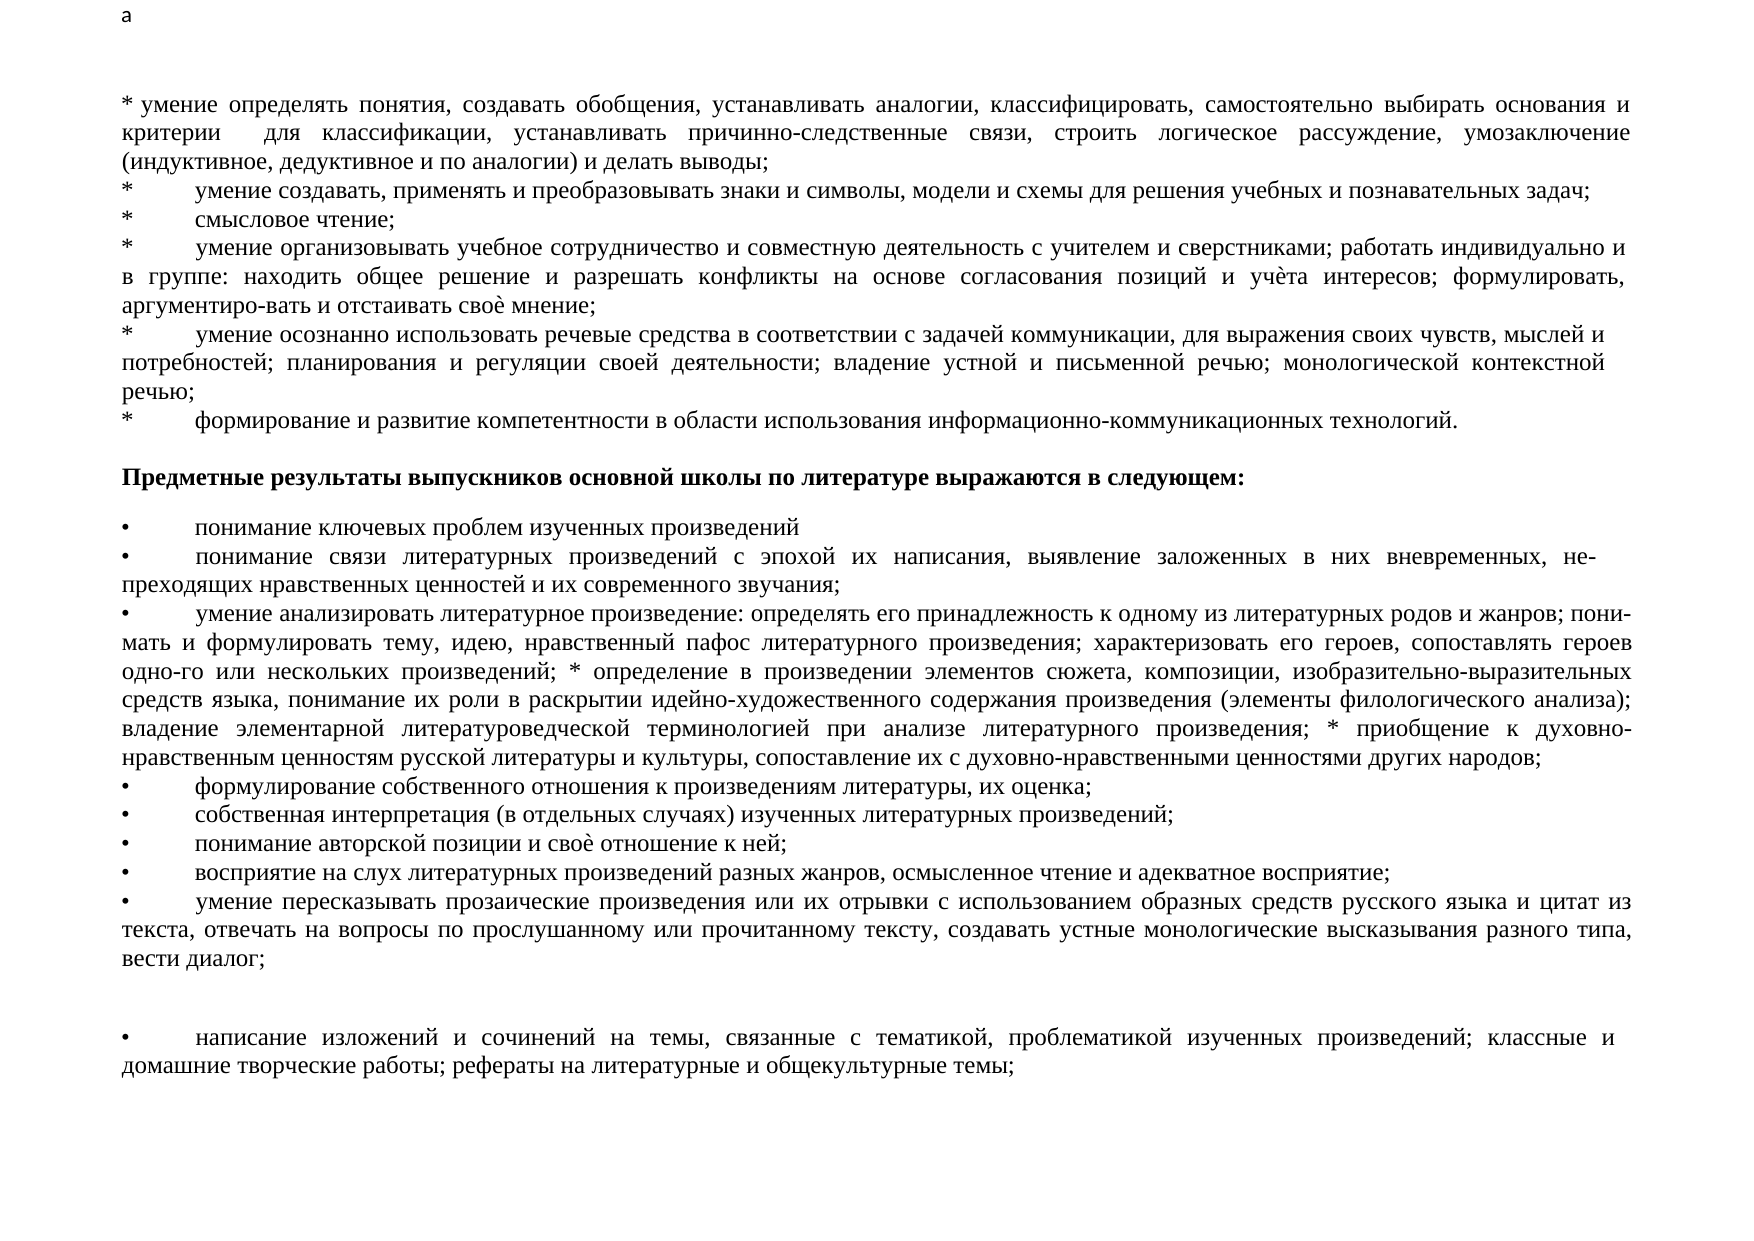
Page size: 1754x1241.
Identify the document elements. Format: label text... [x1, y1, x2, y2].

list понимание ключевых проблем изученных произведений [121, 512, 1633, 541]
list смысловое чтение; [121, 204, 1633, 232]
list умение создавать, применять и преобразовывать знаки и символы, модели и схемы для решения учебных и познавательных задач; [121, 175, 1633, 204]
list умение анализировать литературное произведение: определять его принадлежность к одному из литературных родов и жанров; пони-мать и формулировать тему, идею, нравственный пафос литературного произведения; характеризовать его героев, сопоставлять героев одно-го или нескольких произведений; * определение в произведении элементов сюжета, композиции, изобразительно-выразительных средств языка, понимание их роли в раскрытии идейно-художественного содержания произведения (элементы филологического анализа); владение элементарной литературоведческой терминологией при анализе литературного произведения; * приобщение к духовно-нравственным ценностям русской литературы и культуры, сопоставление их с духовно-нравственными ценностями других народов; [121, 598, 1633, 771]
list умение организовывать учебное сотрудничество и совместную деятельность с учителем и сверстниками; работать индивидуально и в группе: находить общее решение и разрешать конфликты на основе согласования позиций и учѐта интересов; формулировать, аргументиро-вать и отстаивать своѐ мнение; [121, 232, 1627, 319]
list восприятие на слух литературных произведений разных жанров, осмысленное чтение и адекватное восприятие; [121, 857, 1633, 886]
list умение пересказывать прозаические произведения или их отрывки с использованием образных средств русского языка и цитат из текста, отвечать на вопросы по прослушанному или прочитанному тексту, создавать устные монологические высказывания разного типа, вести диалог; [121, 886, 1633, 972]
list формирование и развитие компетентности в области использования информационно-коммуникационных технологий. [121, 405, 1633, 434]
text Предметные результаты выпускников основной школы по литературе выражаются в следующем: [122, 462, 1633, 491]
list умение определять понятия, создавать обобщения, устанавливать аналогии, классифицировать, самостоятельно выбирать основания и критерии для классификации, устанавливать причинно-следственные связи, строить логическое рассуждение, умозаключение (индуктивное, дедуктивное и по аналогии) и делать выводы; [121, 89, 1631, 175]
list понимание связи литературных произведений с эпохой их написания, выявление заложенных в них вневременных, не-преходящих нравственных ценностей и их современного звучания; [121, 541, 1598, 598]
list написание изложений и сочинений на темы, связанные с тематикой, проблематикой изученных произведений; классные и домашние творческие работы; рефераты на литературные и общекультурные темы; [121, 1022, 1617, 1079]
list умение осознанно использовать речевые средства в соответствии с задачей коммуникации, для выражения своих чувств, мыслей и потребностей; планирования и регуляции своей деятельности; владение устной и письменной речью; монологической контекстной речью; [121, 319, 1606, 405]
list понимание авторской позиции и своѐ отношение к ней; [121, 828, 1633, 857]
list собственная интерпретация (в отдельных случаях) изученных литературных произведений; [121, 799, 1633, 828]
list формулирование собственного отношения к произведениям литературы, их оценка; [121, 771, 1633, 799]
